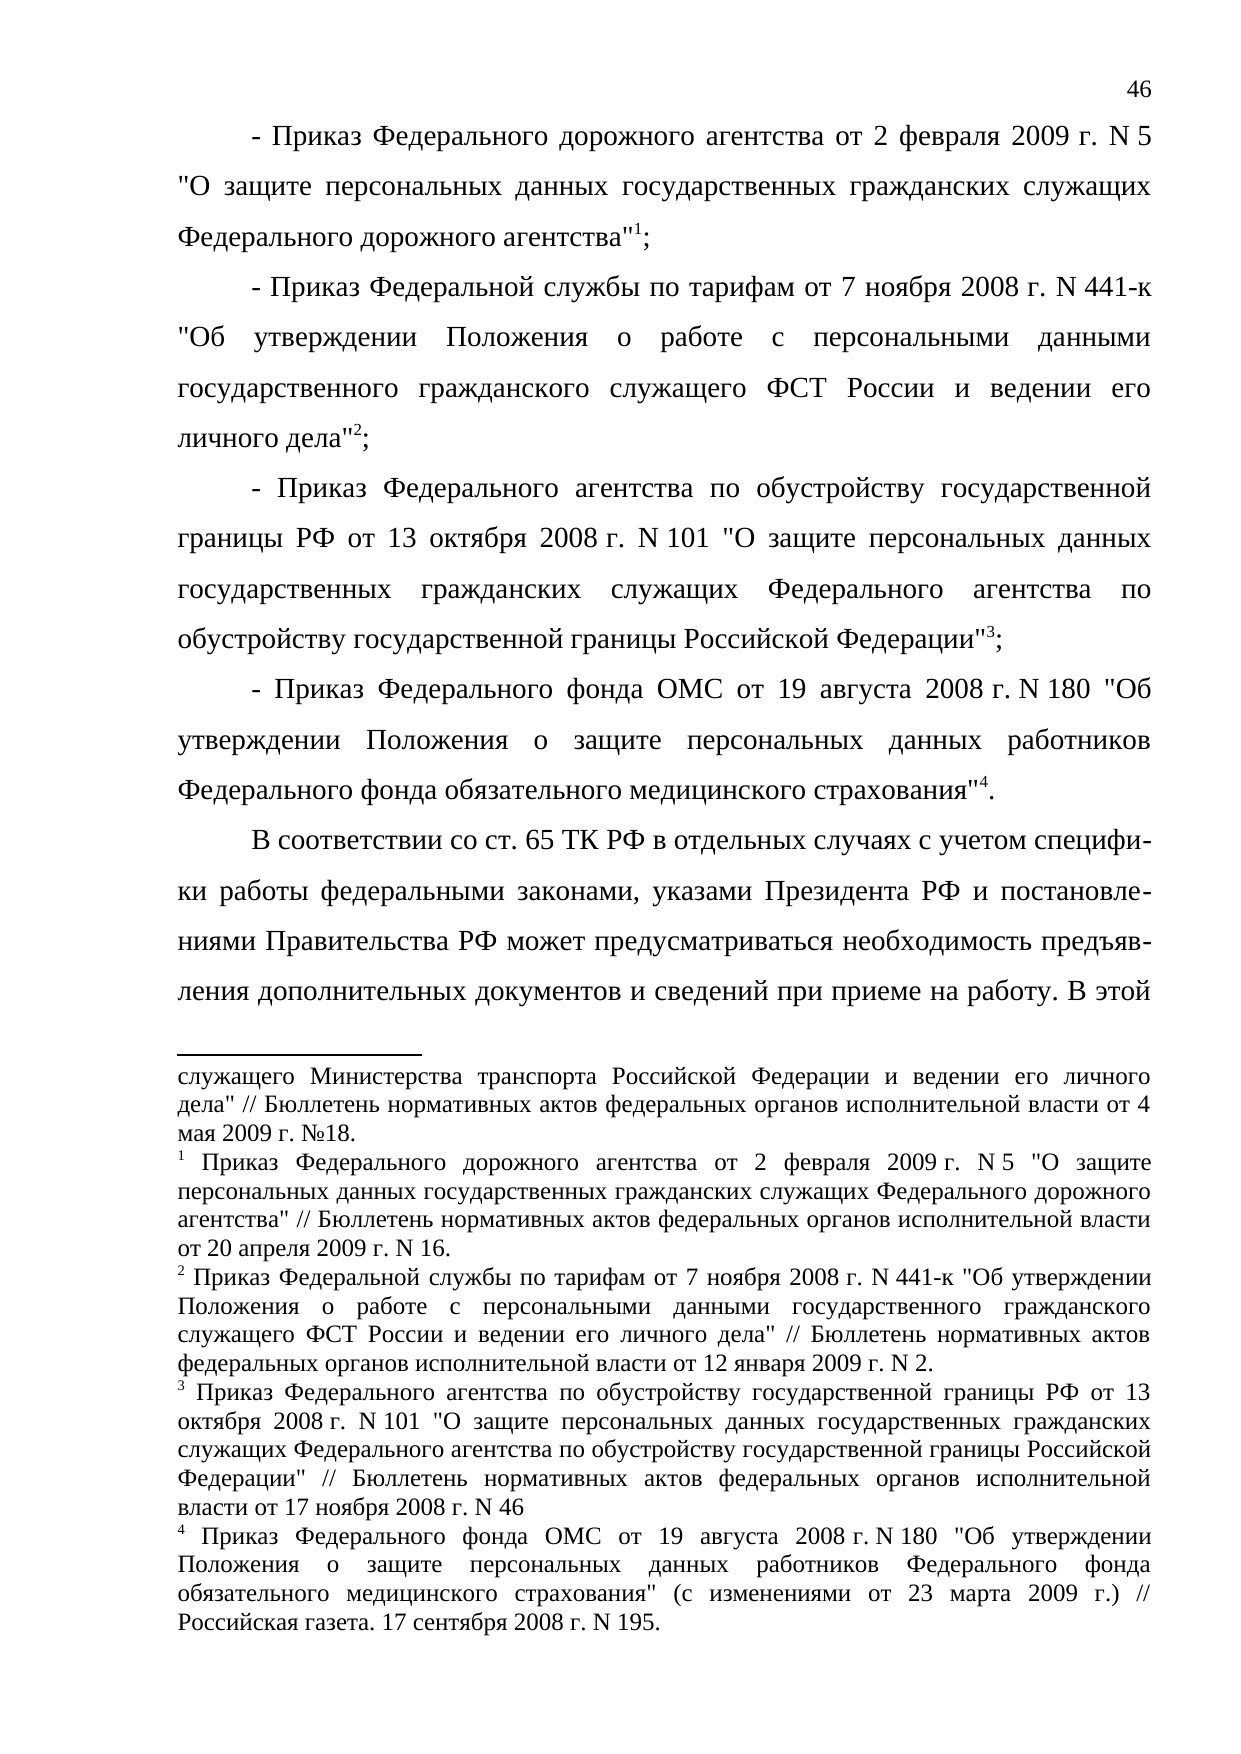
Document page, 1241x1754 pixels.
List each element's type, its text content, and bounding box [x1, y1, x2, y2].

text - Приказ Федеральной службы по тарифам от 7 ноября 2008 г. N 441-к "Об утверждении Положения о работе с персональными данными государственного гражданского служащего ФСТ России и ведении его личного дела"; [177, 269, 1152, 453]
text - Приказ Федерального фонда ОМС от 19 августа 2008 г. N 180 "Об утверждении Положения о защите персональных данных работников Федерального фонда обязательного медицинского страхования". [177, 672, 1152, 806]
text В соответствии со ст. 65 ТК РФ в отдельных случаях с учетом специфики работы федеральными законами, указами Президента РФ и постановлениями Правительства РФ может предусматриваться необходимость предъявления дополнительных документов и сведений при приеме на работу. В этой связи необходимо учитывать нормы федеральных законов «О государственной дактилоскопической регистрации в РФ», «О системе государственной службы РФ», «О государственной гражданской службе РФ» , «О муниципальной службе в Российской Федерации», «О статусе судей», и других актов. [177, 822, 1152, 1007]
text - Приказ Федерального агентства по обустройству государственной границы РФ от 13 октября 2008 г. N 101 "О защите персональных данных государственных гражданских служащих Федерального агентства по обустройству государственной границы Российской Федерации"; [177, 470, 1152, 655]
text - Приказ Федерального дорожного агентства от 2 февраля 2009 г. N 5 "О защите персональных данных государственных гражданских служащих Федерального дорожного агентства"; [177, 118, 1152, 252]
